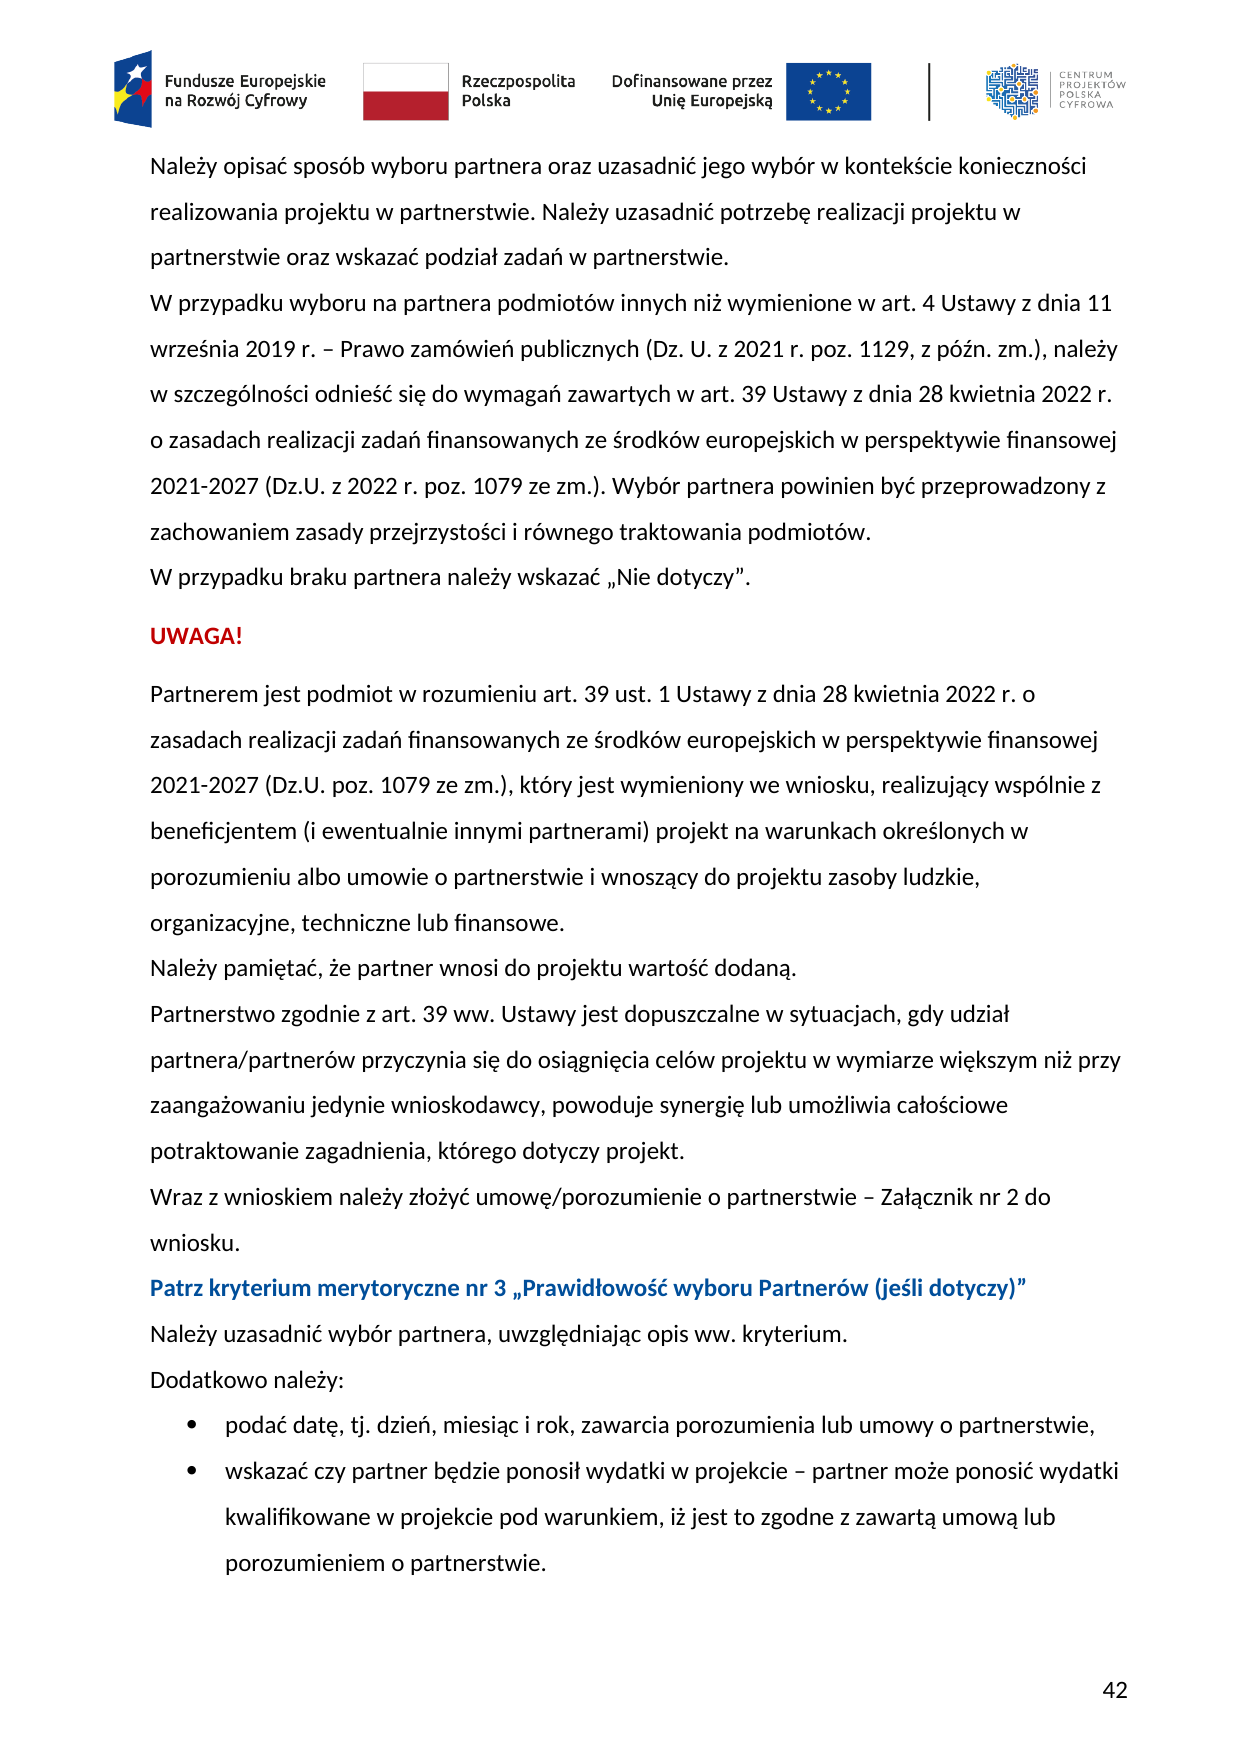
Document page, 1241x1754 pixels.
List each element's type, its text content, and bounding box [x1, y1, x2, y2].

text W przypadku wyboru na partnera podmiotów innych niż wymienione w art. 4 Ustawy z dnia 11 września 2019 r. – Prawo zamówień publicznych (Dz. U. z 2021 r. poz. 1129, z późn. zm.), należy w szczególności odnieść się do wymagań zawartych w art. 39 Ustawy z dnia 28 kwietnia 2022 r. o zasadach realizacji zadań finansowanych ze środków europejskich w perspektywie finansowej 2021-2027 (Dz.U. z 2022 r. poz. 1079 ze zm.). Wybór partnera powinien być przeprowadzony z zachowaniem zasady przejrzystości i równego traktowania podmiotów. [150, 287, 1128, 546]
list wskazać czy partner będzie ponosił wydatki w projekcie – partner może ponosić wydatki kwalifikowane w projekcie pod warunkiem, iż jest to zgodne z zawartą umową lub porozumieniem o partnerstwie. [187, 1455, 1128, 1577]
list podać datę, tj. dzień, miesiąc i rok, zawarcia porozumienia lub umowy o partnerstwie, [187, 1410, 1128, 1440]
text Należy pamiętać, że partner wnosi do projektu wartość dodaną. [150, 952, 1128, 983]
text Należy uzasadnić wybór partnera, uwzględniając opis ww. kryterium. [150, 1318, 1128, 1349]
text Wraz z wnioskiem należy złożyć umowę/porozumienie o partnerstwie – Załącznik nr 2 do wniosku. [150, 1181, 1128, 1257]
text Patrz kryterium merytoryczne nr 3 „Prawidłowość wyboru Partnerów (jeśli dotyczy)” [150, 1272, 1128, 1303]
text W przypadku braku partnera należy wskazać „Nie dotyczy”. [150, 562, 1128, 592]
text Partnerstwo zgodnie z art. 39 ww. Ustawy jest dopuszczalne w sytuacjach, gdy udział partnera/partnerów przyczynia się do osiągnięcia celów projektu w wymiarze większym niż przy zaangażowaniu jedynie wnioskodawcy, powoduje synergię lub umożliwia całościowe potraktowanie zagadnienia, którego dotyczy projekt. [150, 998, 1128, 1166]
text Należy opisać sposób wyboru partnera oraz uzasadnić jego wybór w kontekście konieczności realizowania projektu w partnerstwie. Należy uzasadnić potrzebę realizacji projektu w partnerstwie oraz wskazać podział zadań w partnerstwie. [150, 150, 1128, 272]
text UWAGA! [150, 620, 1128, 650]
text Dodatkowo należy: [150, 1364, 1128, 1394]
picture [114, 50, 1126, 128]
text Partnerem jest podmiot w rozumieniu art. 39 ust. 1 Ustawy z dnia 28 kwietnia 2022 r. o zasadach realizacji zadań finansowanych ze środków europejskich w perspektywie finansowej 2021-2027 (Dz.U. poz. 1079 ze zm.), który jest wymieniony we wniosku, realizujący wspólnie z beneficjentem (i ewentualnie innymi partnerami) projekt na warunkach określonych w porozumieniu albo umowie o partnerstwie i wnoszący do projektu zasoby ludzkie, organizacyjne, techniczne lub finansowe. [150, 678, 1128, 937]
